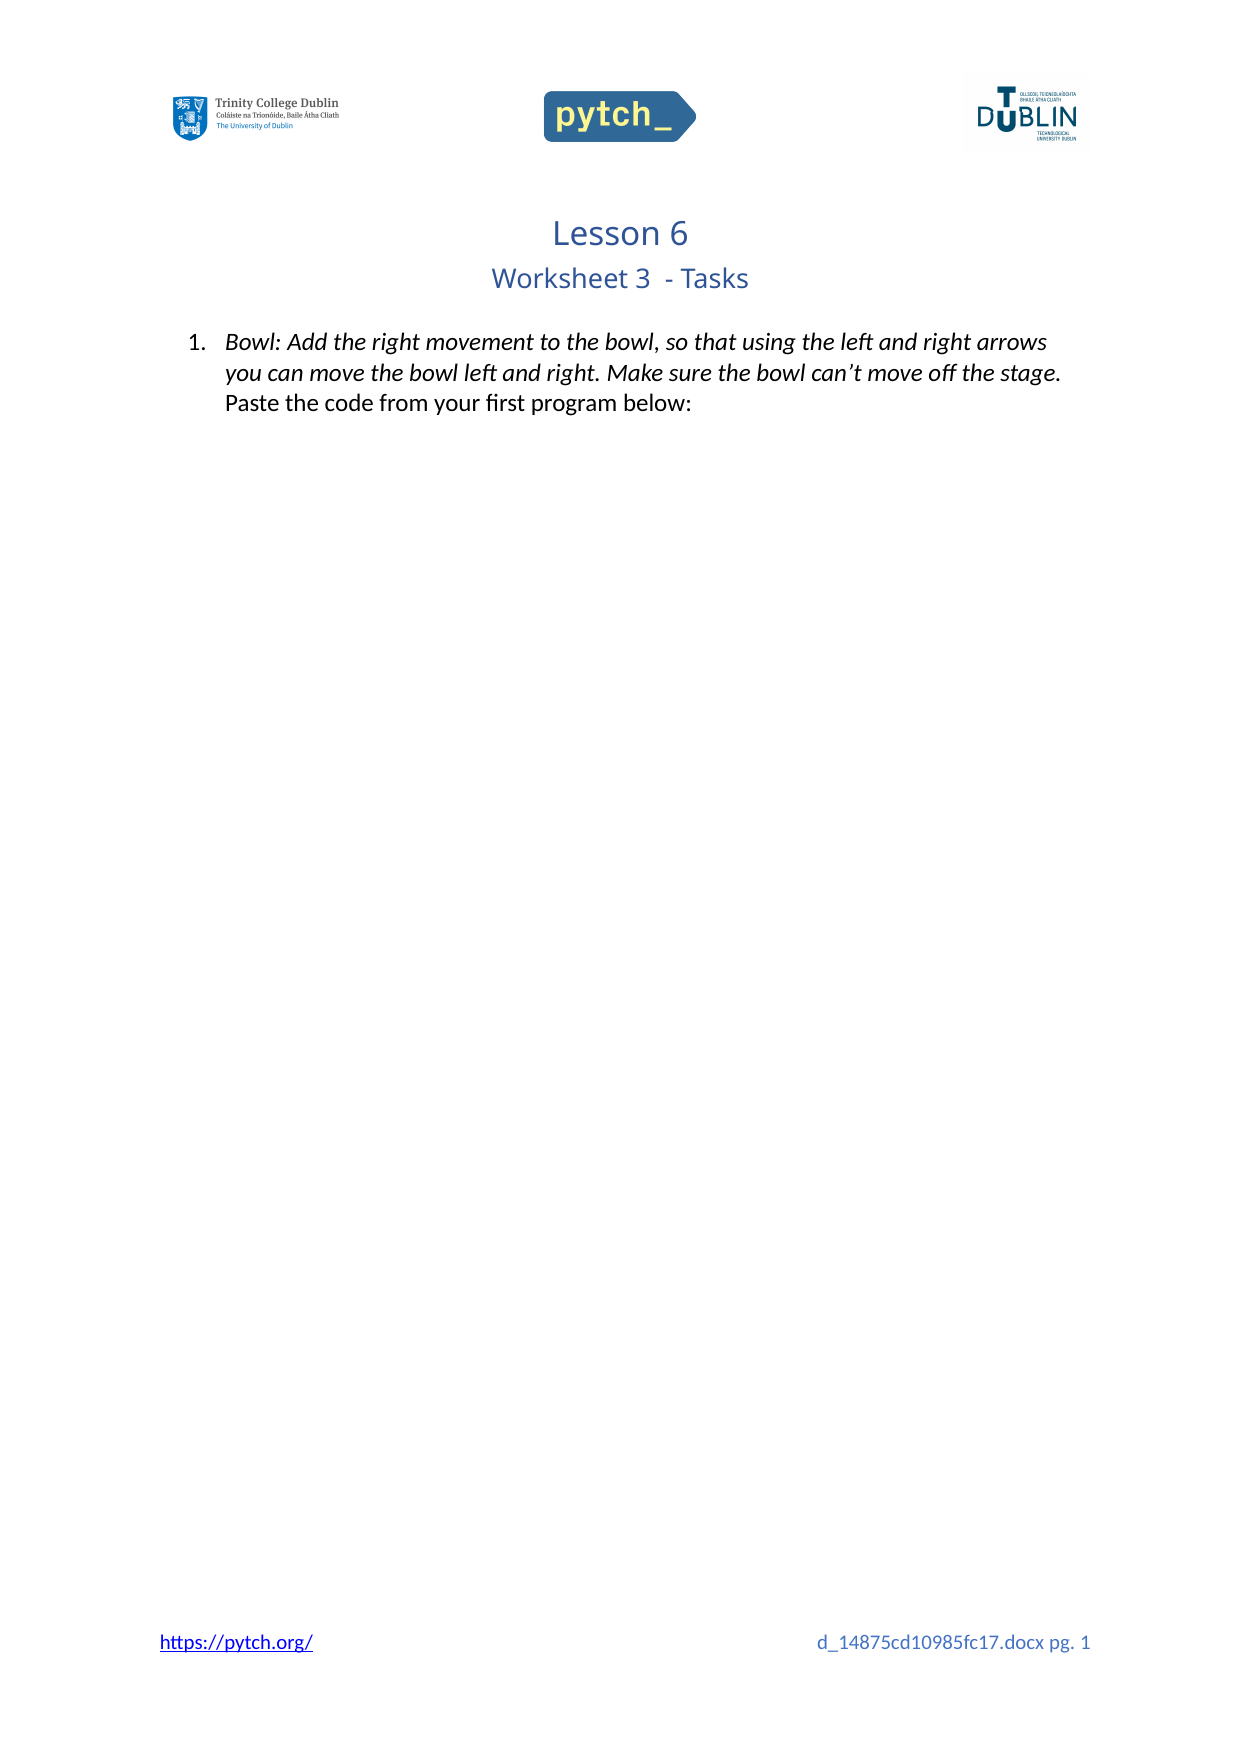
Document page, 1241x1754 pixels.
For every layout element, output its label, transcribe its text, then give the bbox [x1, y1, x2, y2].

subtitle Worksheet 3 - Tasks [150, 259, 1090, 296]
picture [963, 73, 1091, 154]
list Bowl: Add the right movement to the bowl, so that using the left and right arrows you can move the bowl left and right. Make sure the bowl can’t move off the stage. Paste the code from your first program below: [187, 326, 1090, 418]
picture [496, 78, 744, 154]
subtitle Lesson 6 [150, 209, 1090, 255]
picture [150, 81, 362, 154]
